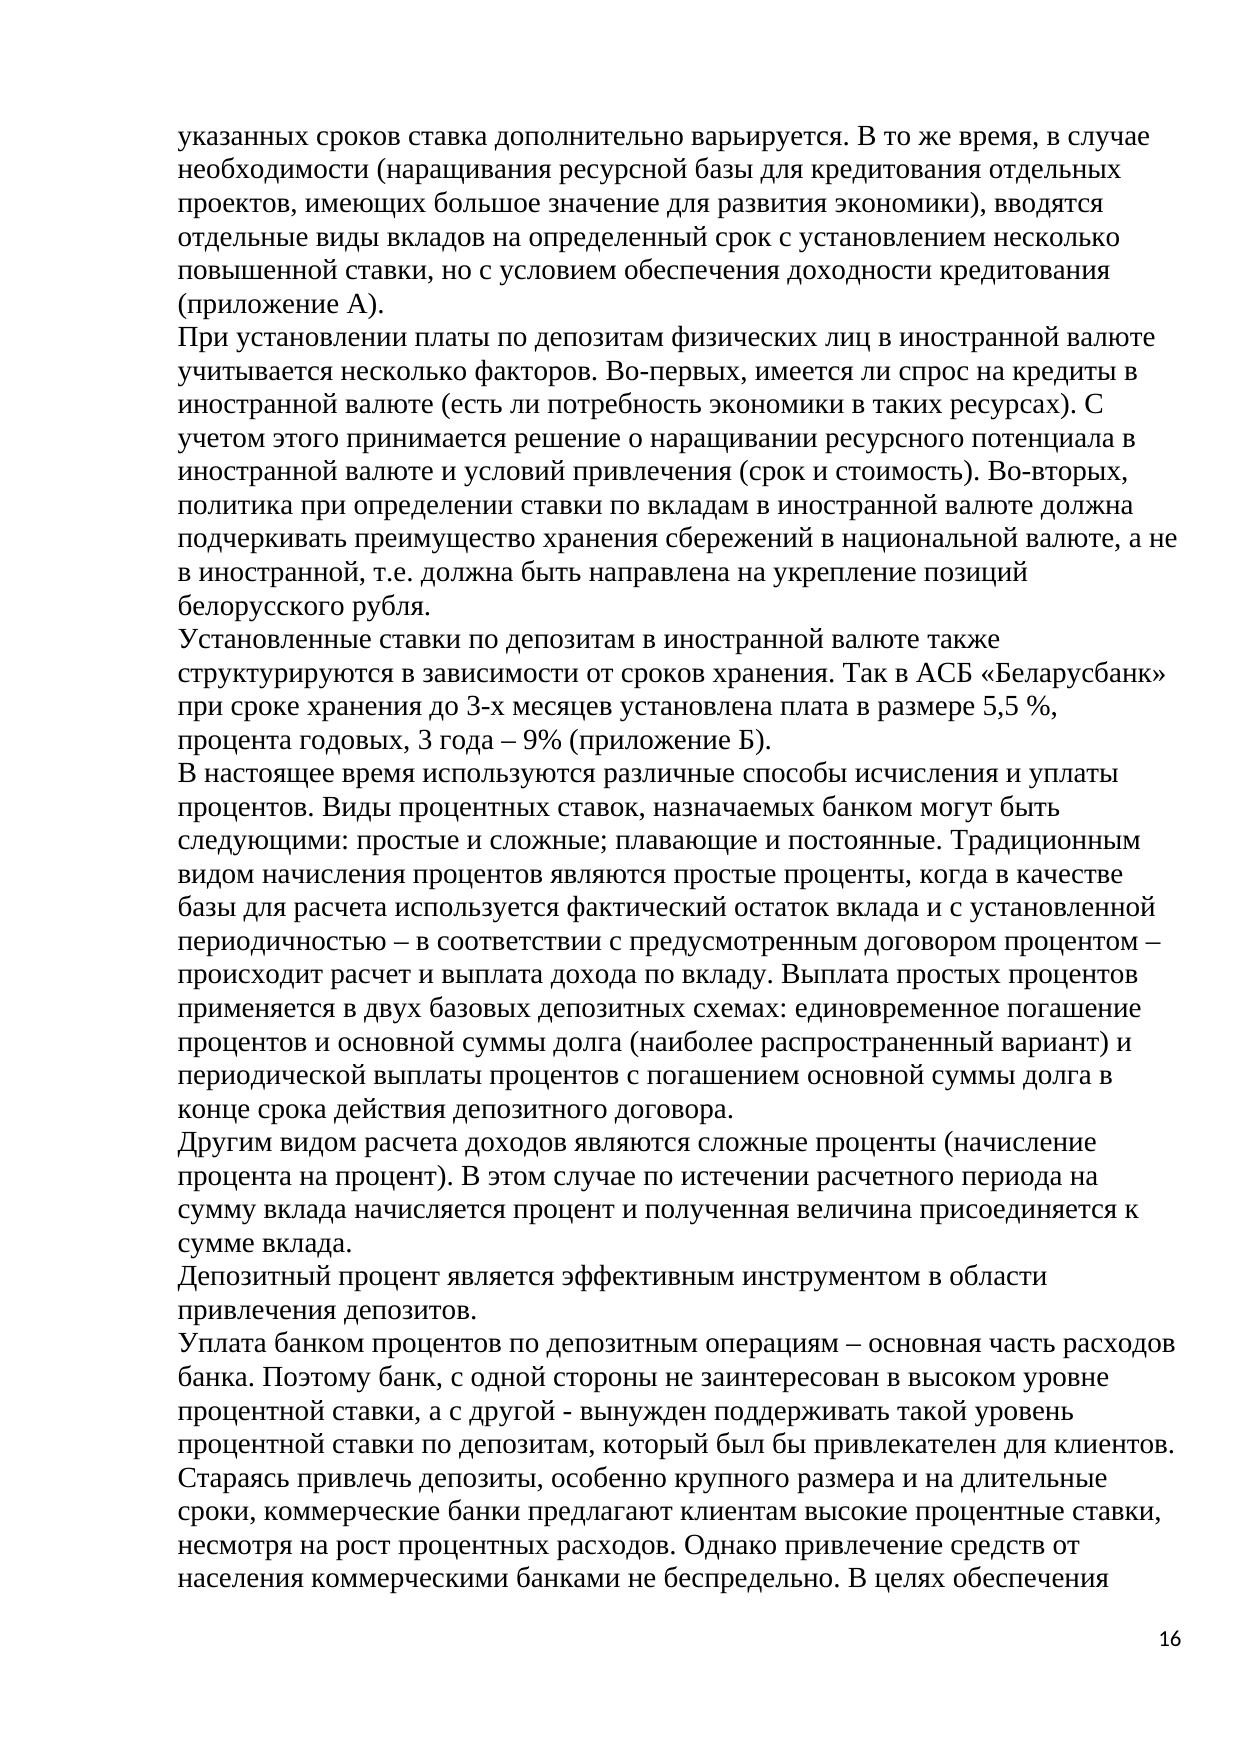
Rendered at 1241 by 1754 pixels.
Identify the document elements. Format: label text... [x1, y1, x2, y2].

text Установленные ставки по депозитам в иностранной валюте также структурируются в зависимости от сроков хранения. Так в АСБ «Беларусбанк» при сроке хранения до 3-х месяцев установлена плата в размере 5,5 %, процента годовых, 3 года – 9% (приложение Б). [177, 621, 1181, 755]
text Другим видом расчета доходов являются сложные проценты (начисление процента на процент). В этом случае по истечении расчетного периода на сумму вклада начисляется процент и полученная величина присоединяется к сумме вклада. [177, 1124, 1181, 1258]
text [177, 1326, 1181, 1594]
text В настоящее время используются различные способы исчисления и уплаты процентов. Виды процентных ставок, назначаемых банком могут быть следующими: простые и сложные; плавающие и постоянные. Традиционным видом начисления процентов являются простые проценты, когда в качестве базы для расчета используется фактический остаток вклада и с установленной периодичностью – в соответствии с предусмотренным договором процентом – происходит расчет и выплата дохода по вкладу. Выплата простых процентов применяется в двух базовых депозитных схемах: единовременное погашение процентов и основной суммы долга (наиболее распространенный вариант) и периодической выплаты процентов с погашением основной суммы долга в конце срока действия депозитного договора. [177, 755, 1181, 1124]
text Депозитный процент является эффективным инструментом в области привлечения депозитов. [177, 1258, 1181, 1326]
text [177, 118, 1181, 319]
text При установлении платы по депозитам физических лиц в иностранной валюте учитывается несколько факторов. Во-первых, имеется ли спрос на кредиты в иностранной валюте (есть ли потребность экономики в таких ресурсах). С учетом этого принимается решение о наращивании ресурсного потенциала в иностранной валюте и условий привлечения (срок и стоимость). Во-вторых, политика при определении ставки по вкладам в иностранной валюте должна подчеркивать преимущество хранения сбережений в национальной валюте, а не в иностранной, т.е. должна быть направлена на укрепление позиций белорусского рубля. [177, 319, 1181, 621]
